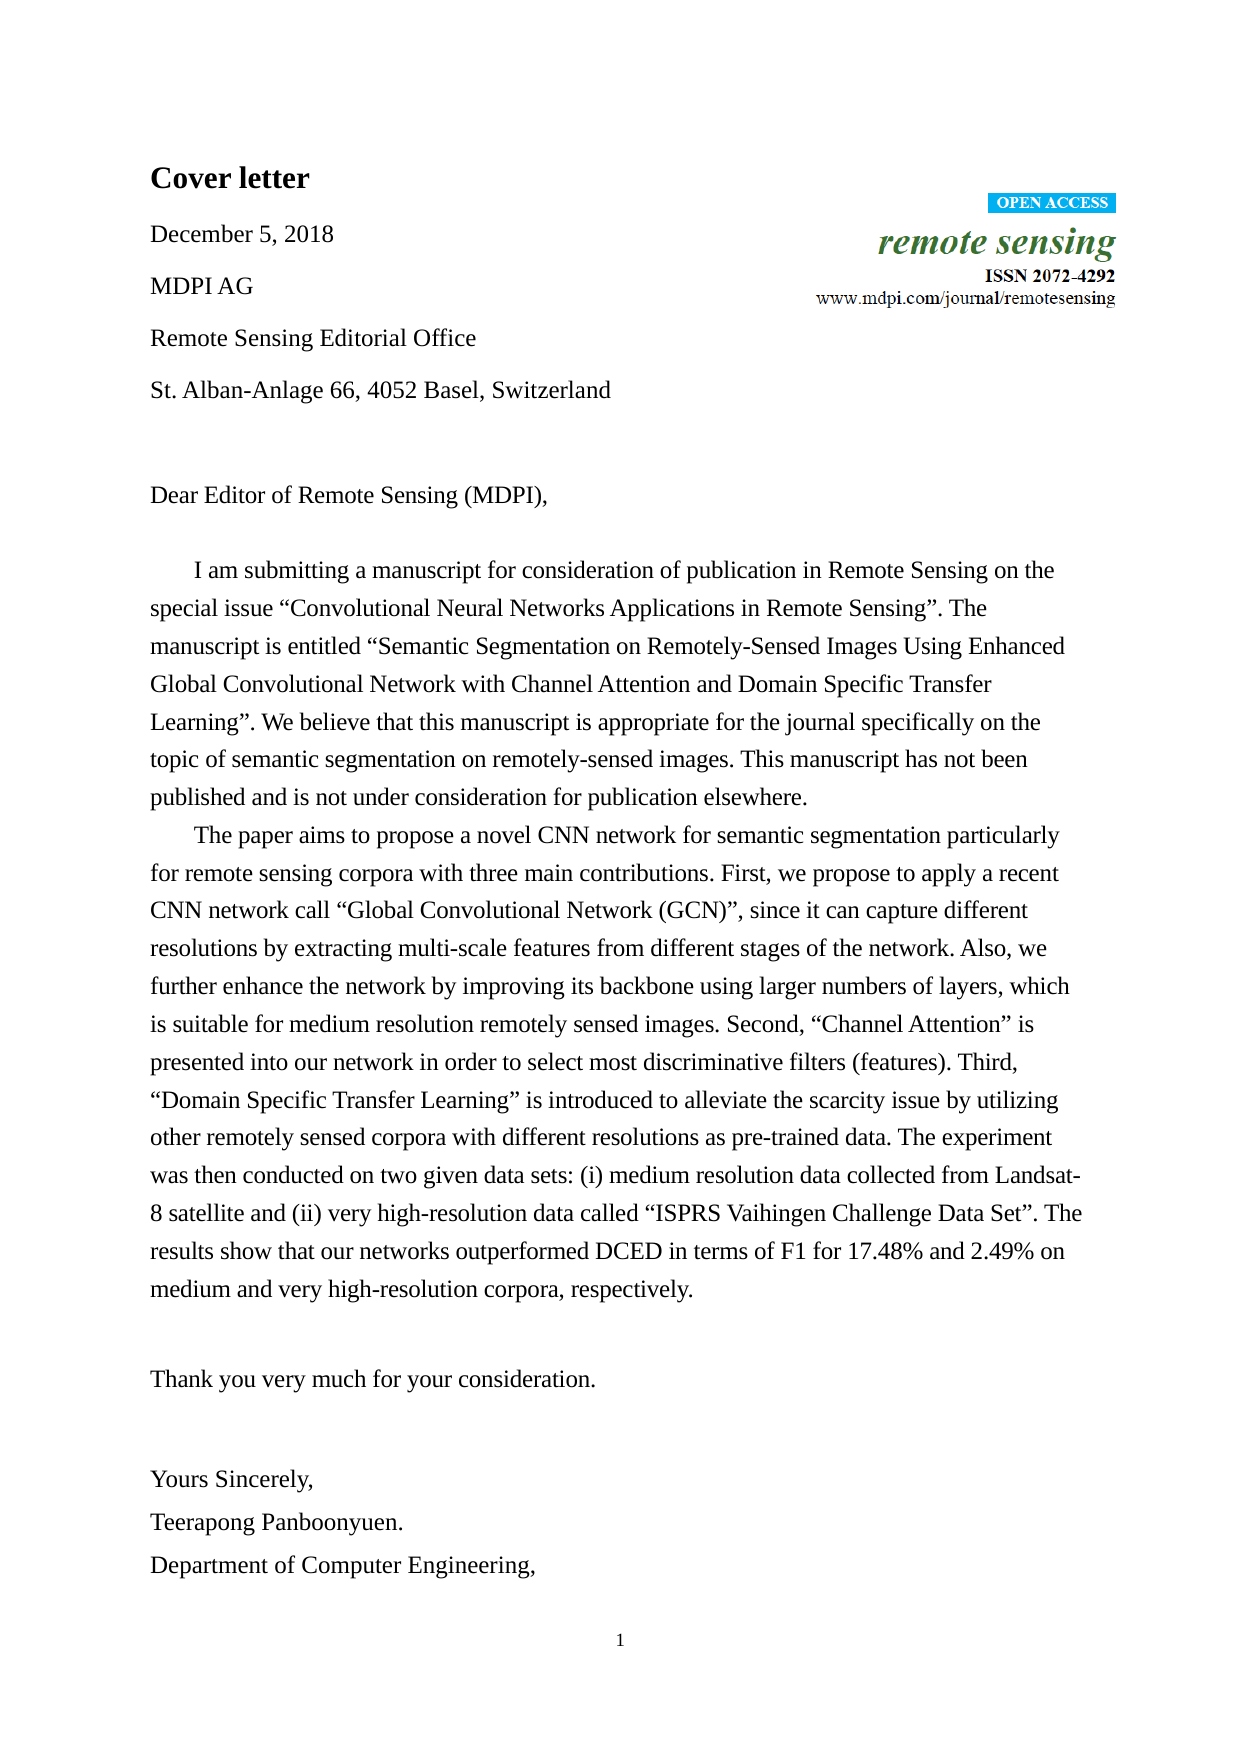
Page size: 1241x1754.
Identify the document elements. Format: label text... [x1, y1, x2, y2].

text Dear Editor of Remote Sensing (MDPI), [150, 475, 1090, 513]
text MDPI AG [150, 266, 810, 304]
text Thank you very much for your consideration. [150, 1359, 1090, 1397]
text Department of Computer Engineering, [150, 1550, 1090, 1579]
text The paper aims to propose a novel CNN network for semantic segmentation particularly for remote sensing corpora with three main contributions. First, we propose to apply a recent CNN network call “Global Convolutional Network (GCN)”, since it can capture different resolutions by extracting multi-scale features from different stages of the network. Also, we further enhance the network by improving its backbone using larger numbers of layers, which is suitable for medium resolution remotely sensed images. Second, “Channel Attention” is presented into our network in order to select most discriminative filters (features). Third, “Domain Specific Transfer Learning” is introduced to alleviate the scarcity issue by utilizing other remotely sensed corpora with different resolutions as pre-trained data. The experiment was then conducted on two given data sets: (i) medium resolution data collected from Landsat-8 satellite and (ii) very high-resolution data called “ISPRS Vaihingen Challenge Data Set”. The results show that our networks outperformed DCED in terms of F1 for 17.48% and 2.49% on medium and very high-resolution corpora, respectively. [150, 816, 1090, 1307]
text Yours Sincerely, [150, 1464, 1090, 1492]
picture [810, 158, 1133, 326]
text I am submitting a manuscript for consideration of publication in Remote Sensing on the special issue “Convolutional Neural Networks Applications in Remote Sensing”. The manuscript is entitled “Semantic Segmentation on Remotely-Sensed Images Using Enhanced Global Convolutional Network with Channel Attention and Domain Specific Transfer Learning”. We believe that this manuscript is appropriate for the journal specifically on the topic of semantic segmentation on remotely-sensed images. This manuscript has not been published and is not under consideration for publication elsewhere. [150, 551, 1090, 816]
text Remote Sensing Editorial Office [150, 319, 1090, 356]
text Cover letter [150, 158, 810, 196]
text Teerapong Panboonyuen. [150, 1507, 1090, 1536]
text December 5, 2018 [150, 214, 810, 252]
text St. Alban-Anlage 66, 4052 Basel, Switzerland [150, 371, 1090, 409]
